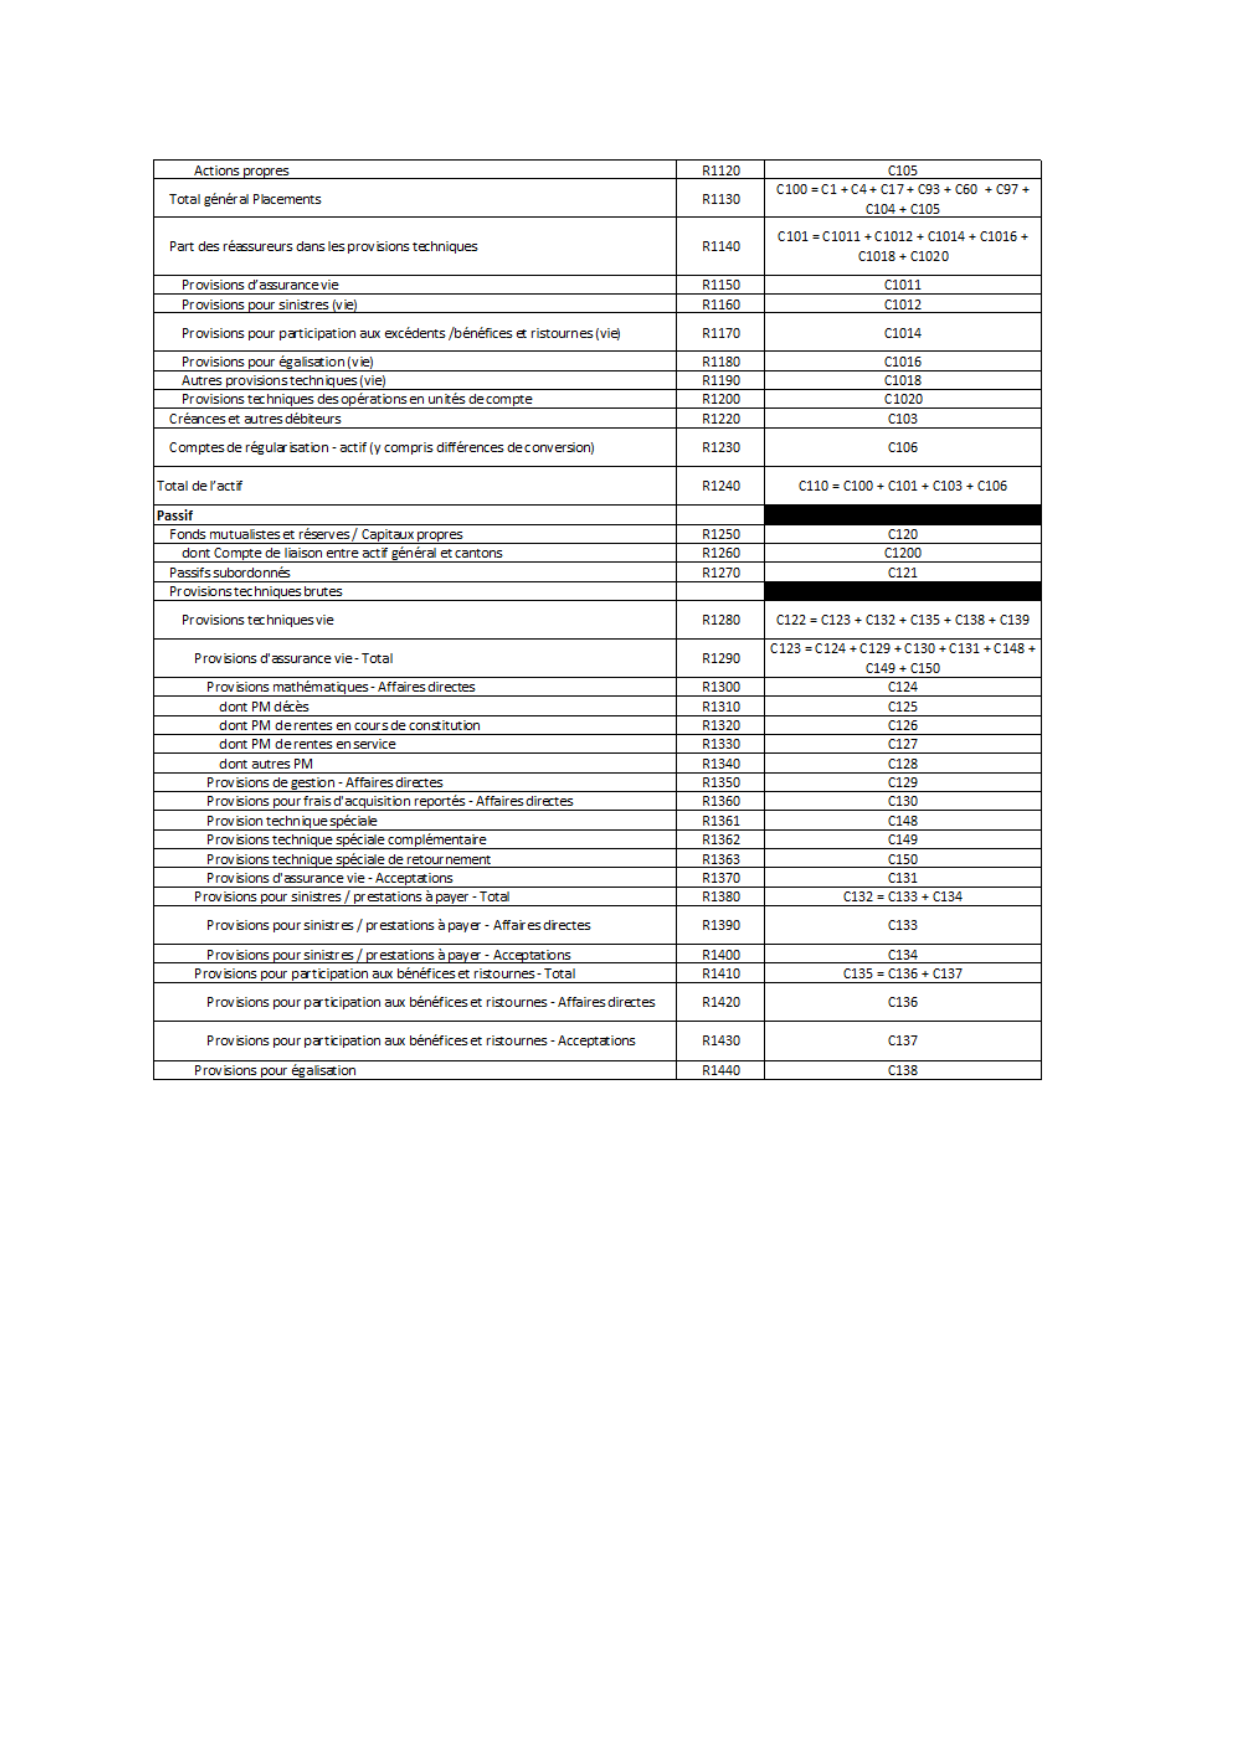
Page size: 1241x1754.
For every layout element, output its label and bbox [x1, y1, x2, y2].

picture [147, 147, 1093, 1110]
